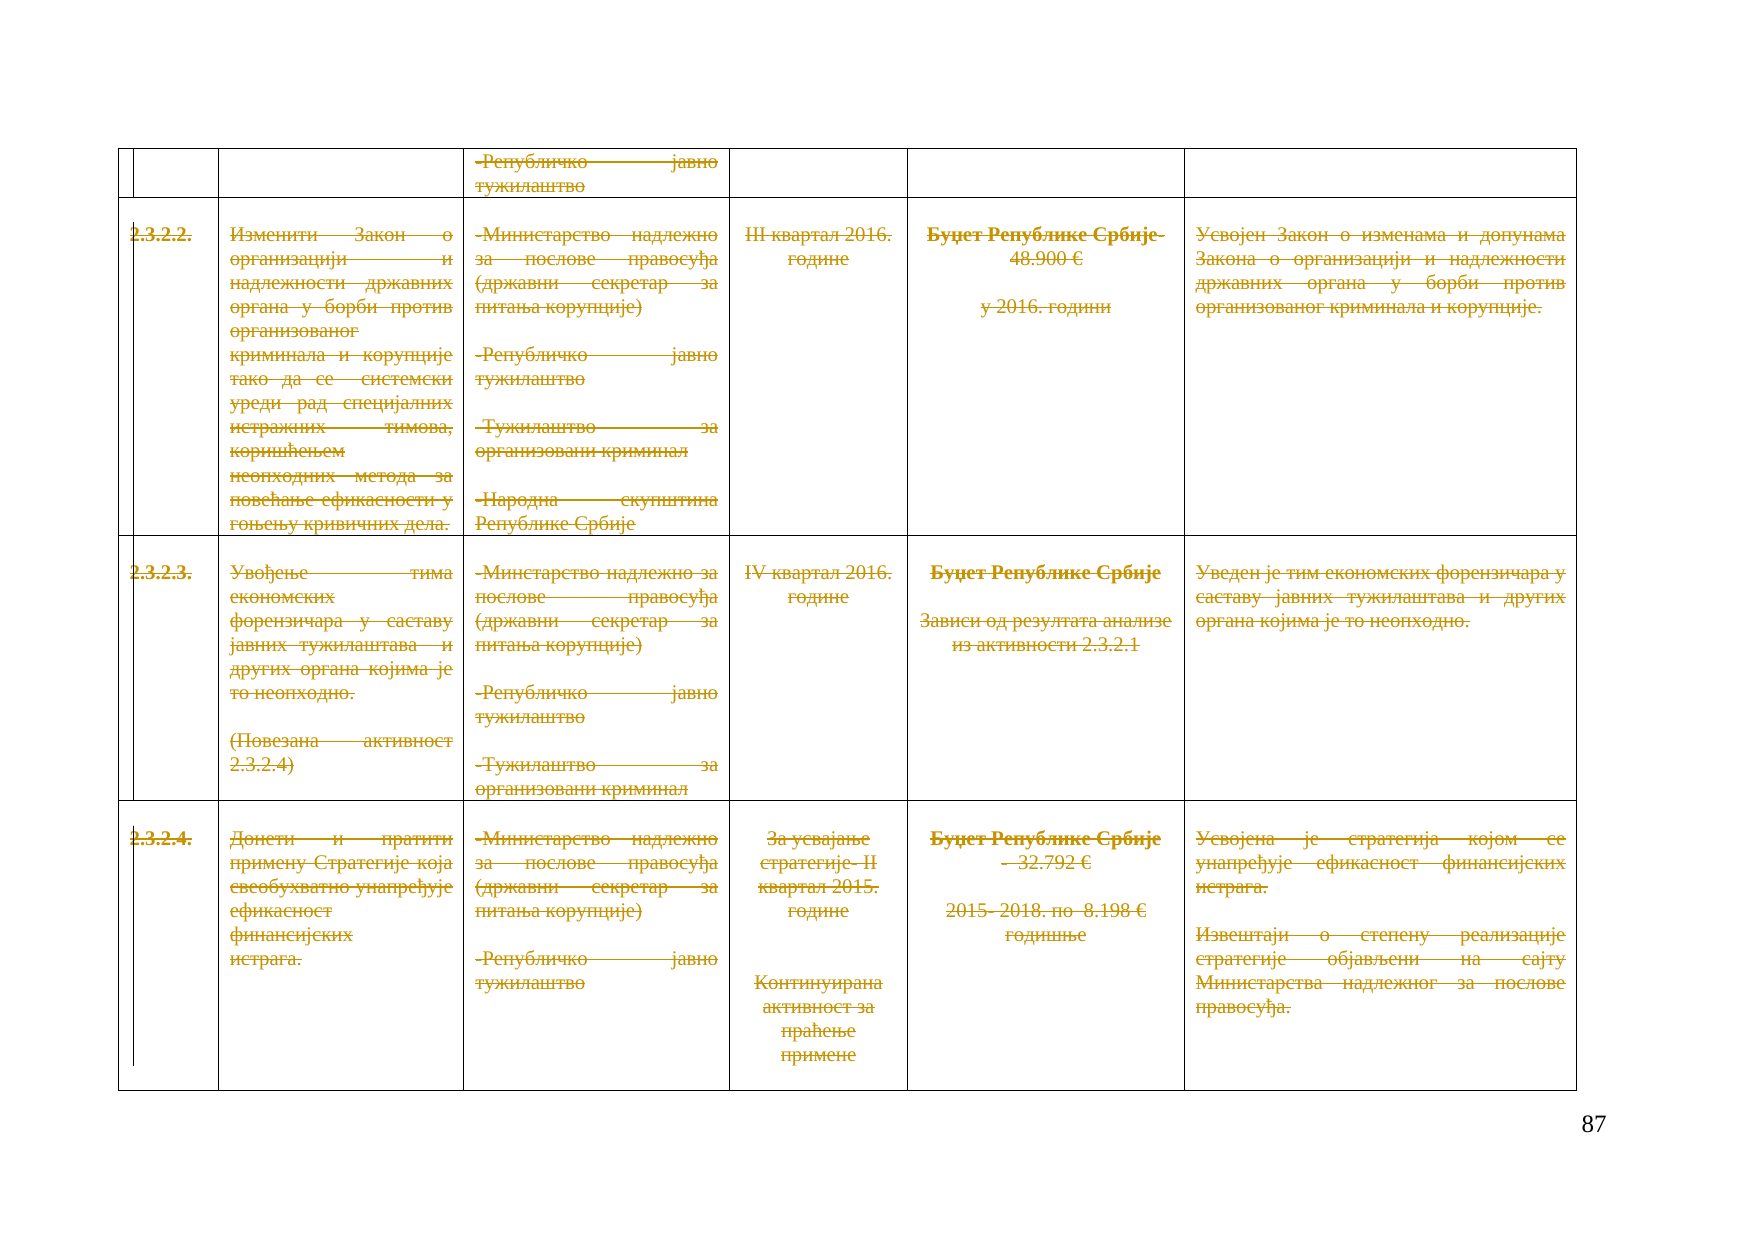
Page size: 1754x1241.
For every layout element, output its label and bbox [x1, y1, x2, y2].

table_cell [219, 801, 463, 1090]
table_cell [219, 149, 463, 197]
table_cell [119, 198, 218, 535]
table_cell [119, 149, 133, 197]
table_cell [134, 536, 218, 800]
table_cell [908, 198, 1184, 535]
table_cell [119, 801, 218, 1090]
table_cell [730, 801, 907, 1090]
table_cell [134, 149, 218, 197]
table_cell [464, 536, 729, 800]
table_cell [219, 536, 463, 800]
table_cell [1185, 149, 1576, 197]
table_cell [219, 198, 463, 535]
table_cell [1185, 801, 1576, 1090]
table_cell [908, 801, 1184, 1090]
table_cell [730, 198, 907, 535]
table_cell [464, 198, 729, 535]
table_cell [908, 536, 1184, 800]
table_cell [1185, 536, 1576, 800]
table_cell [119, 536, 133, 800]
table_cell [730, 149, 907, 197]
table_cell [464, 149, 729, 197]
table_cell [908, 149, 1184, 197]
table_cell [730, 536, 907, 800]
table_cell [1185, 198, 1576, 535]
table_cell [464, 801, 729, 1090]
